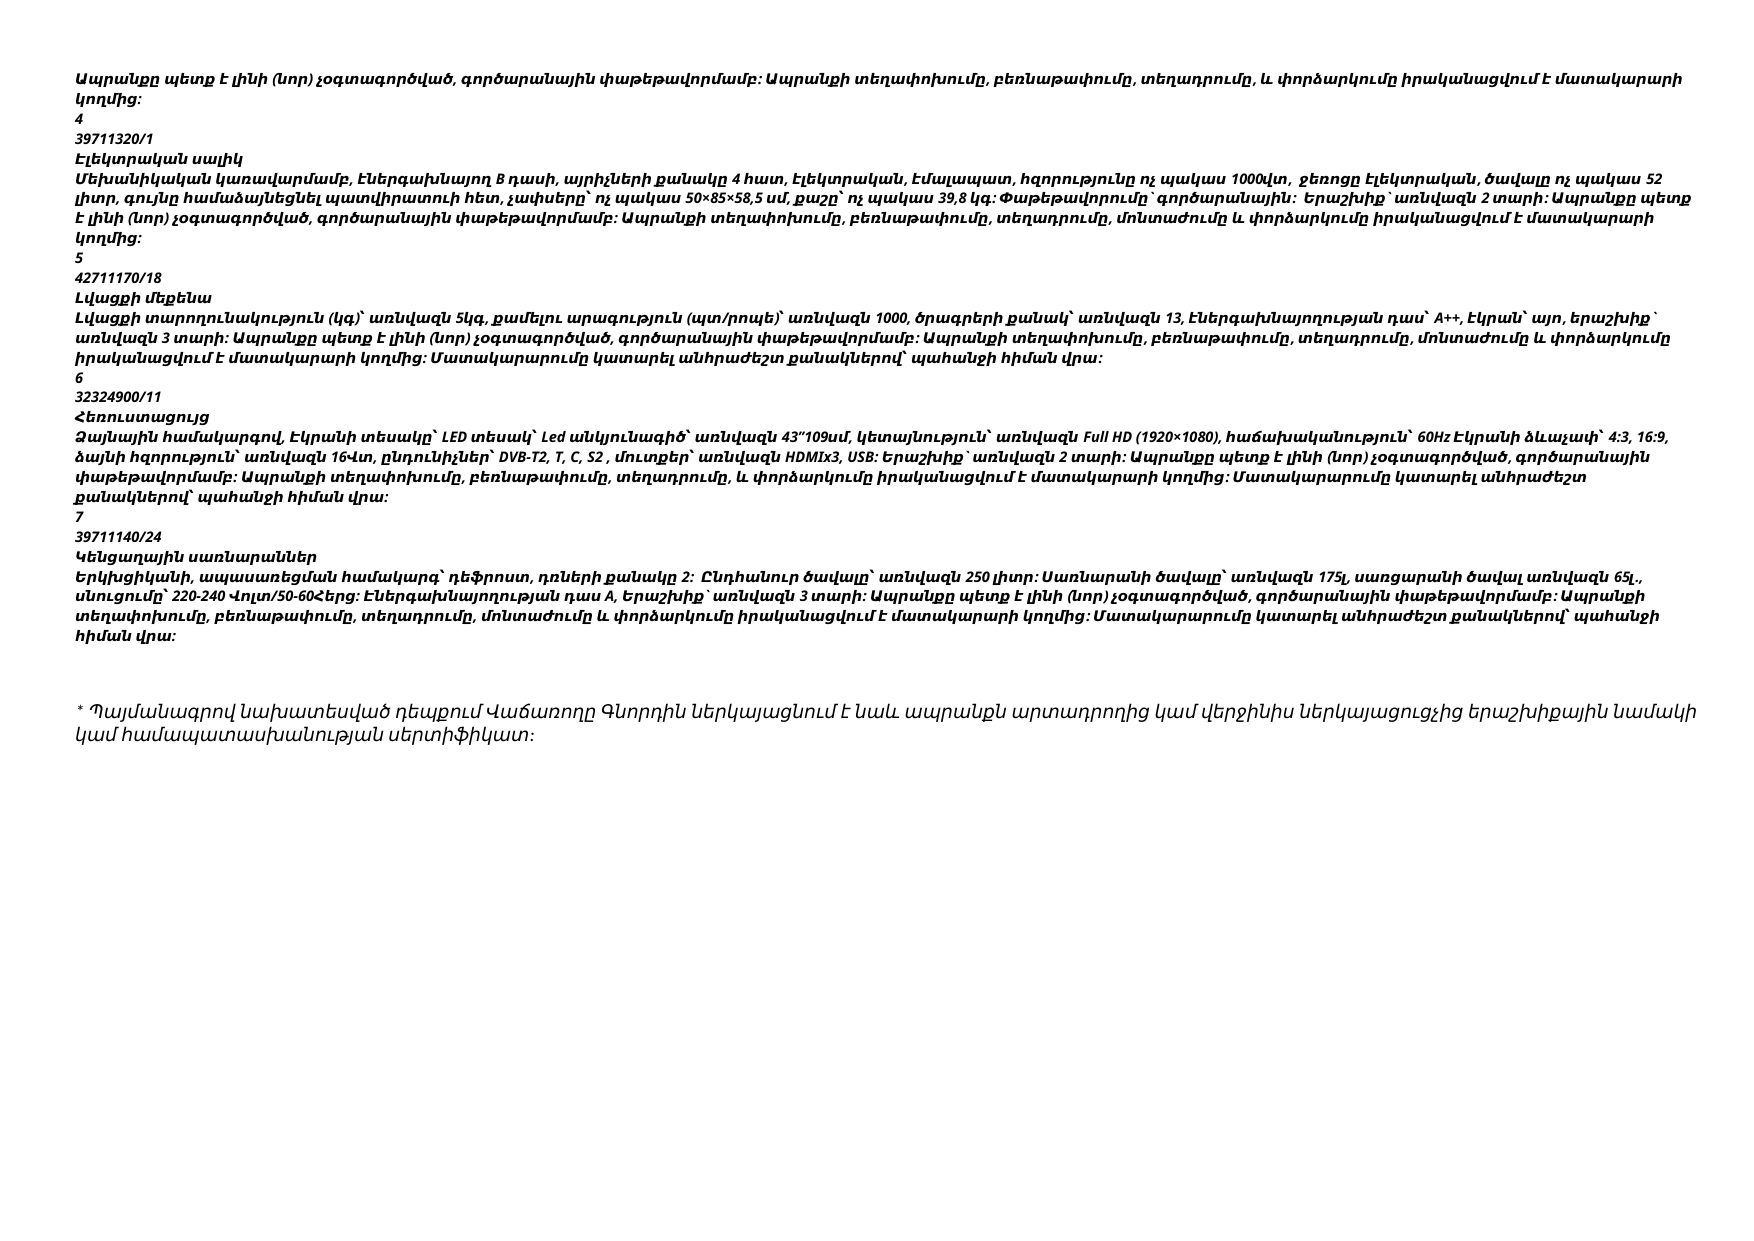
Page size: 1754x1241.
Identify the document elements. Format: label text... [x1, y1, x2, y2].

text * Պայմանագրով նախատեսված դեպքում Վաճառողը Գնորդին ներկայացնում է նաև ապրանքն արտադրողից կամ վերջինիս ներկայացուցչից երաշխիքային նամակի կամ համապատասխանության սերտիֆիկատ: [75, 700, 1698, 746]
